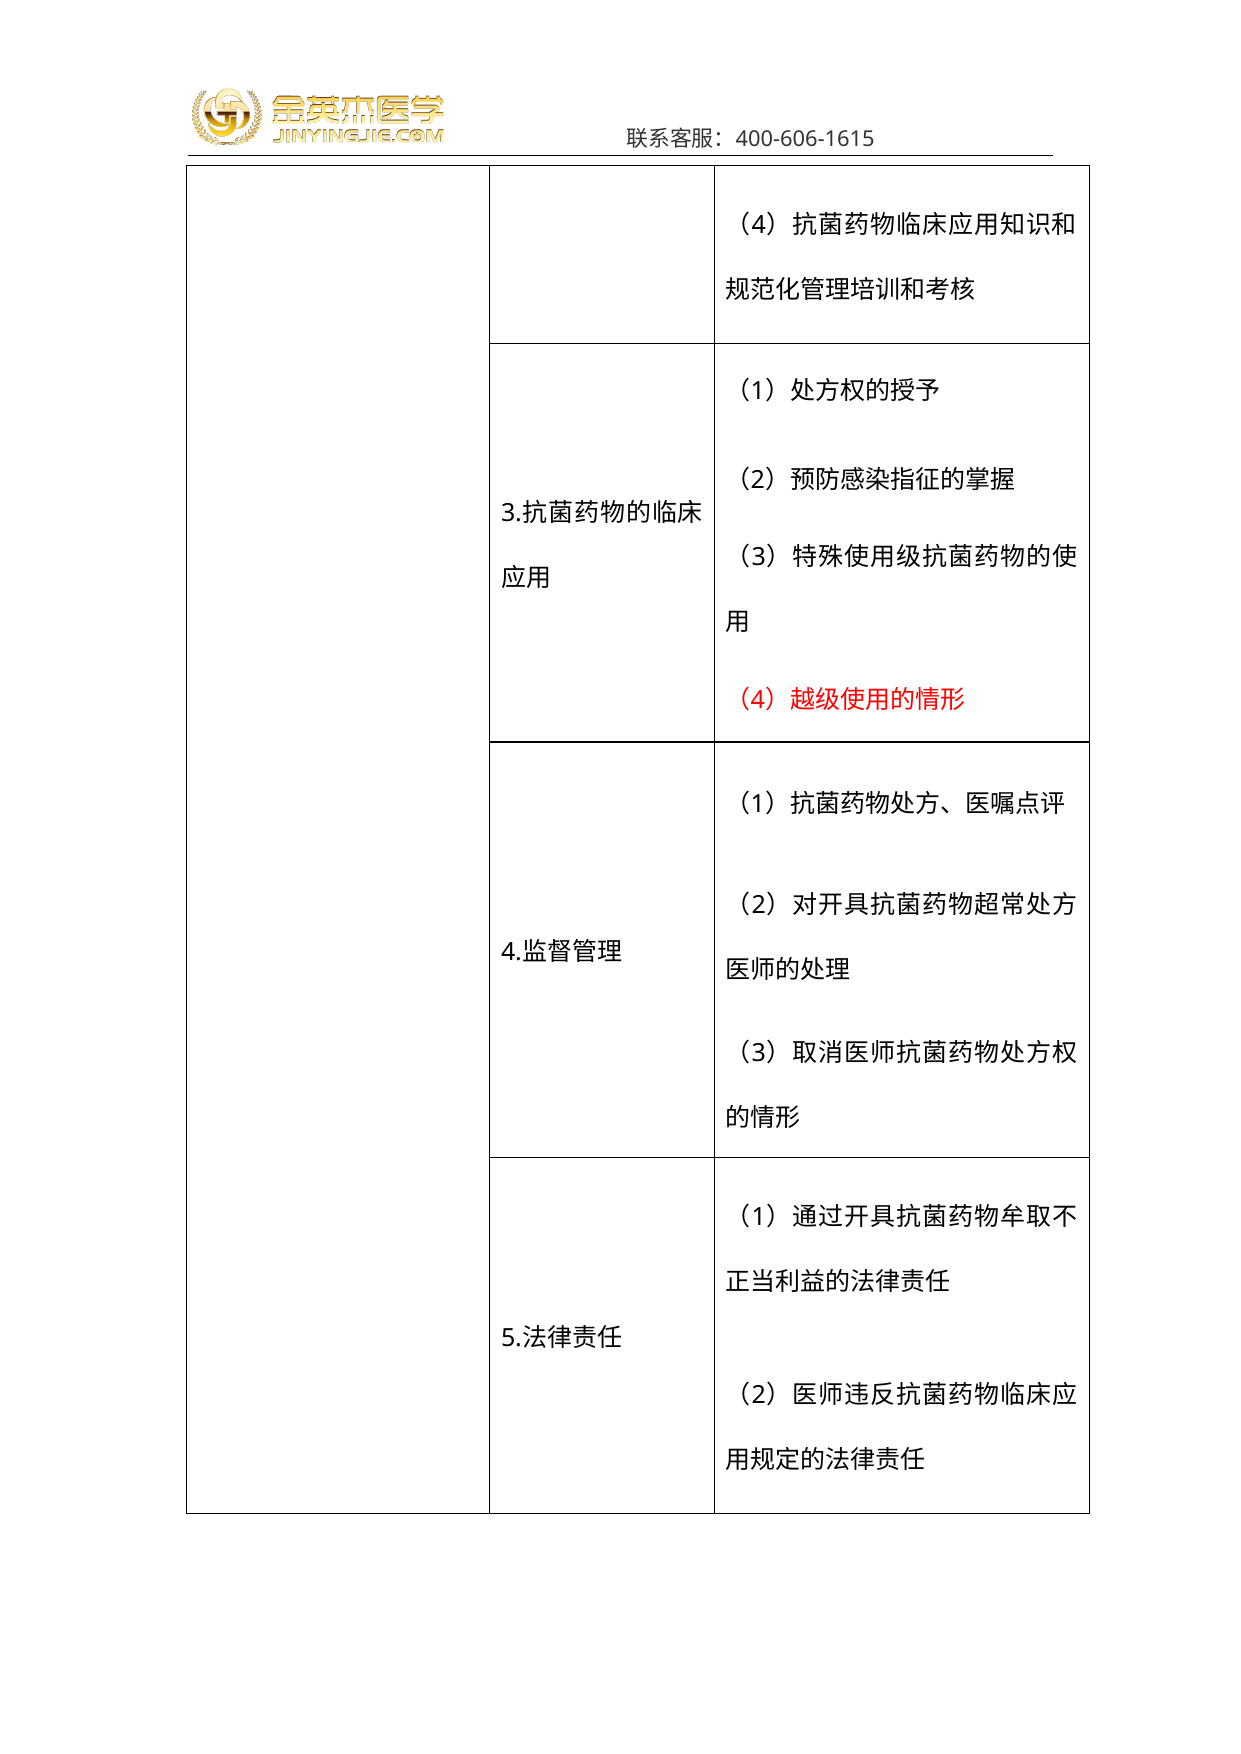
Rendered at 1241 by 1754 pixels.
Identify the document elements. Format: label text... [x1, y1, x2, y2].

table_cell （3）取消医师抗菌药物处方权的情形 [715, 1009, 1089, 1157]
table_cell （1）通过开具抗菌药物牟取不正当利益的法律责任 [715, 1158, 1089, 1335]
table_cell （2）预防感染指征的掌握 [715, 432, 1089, 521]
table_cell （3）特殊使用级抗菌药物的使用 [715, 521, 1089, 652]
table_cell 4.监督管理 [490, 743, 714, 1157]
table_cell 3.抗菌药物的临床应用 [490, 344, 714, 741]
picture [187, 88, 449, 147]
table_cell （4）越级使用的情形 [715, 653, 1089, 741]
table_cell （1）处方权的授予 [715, 344, 1089, 432]
table_cell （4）抗菌药物临床应用知识和规范化管理培训和考核 [715, 166, 1089, 343]
table_cell 5.法律责任 [490, 1158, 714, 1513]
table_cell （1）抗菌药物处方、医嘱点评 [715, 743, 1089, 860]
table_cell （2）医师违反抗菌药物临床应用规定的法律责任 [715, 1335, 1089, 1513]
table_cell （2）对开具抗菌药物超常处方医师的处理 [715, 860, 1089, 1009]
